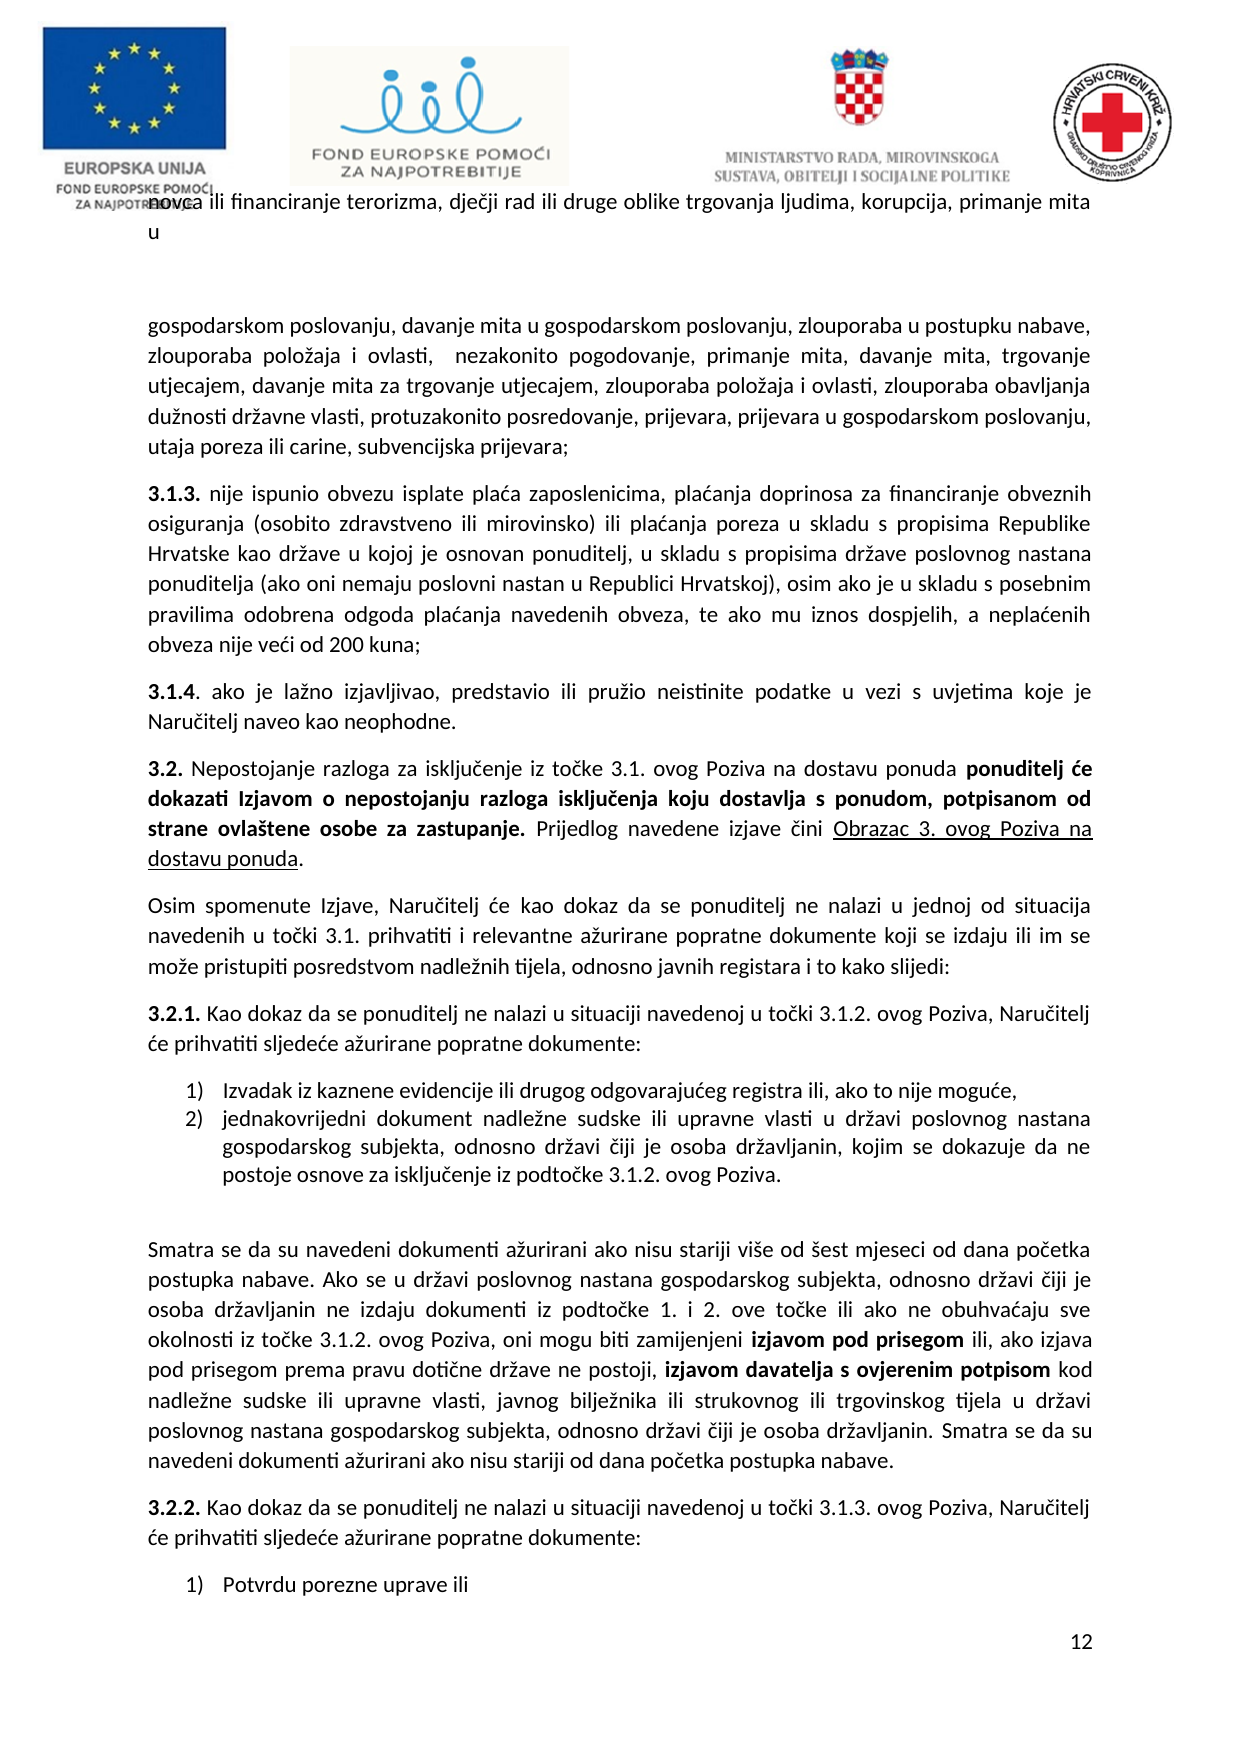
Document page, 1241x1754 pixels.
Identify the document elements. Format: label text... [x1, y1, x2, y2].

text 3.2. Nepostojanje razloga za isključenje iz točke 3.1. ovog Poziva na dostavu ponuda ponuditelj će dokazati Izjavom o nepostojanju razloga isključenja koju dostavlja s ponudom, potpisanom od strane ovlaštene osobe za zastupanje. Prijedlog navedene izjave čini Obrazac 3. ovog Poziva na dostavu ponuda. [148, 754, 1093, 873]
list jednakovrijedni dokument nadležne sudske ili upravne vlasti u državi poslovnog nastana gospodarskog subjekta, odnosno državi čiji je osoba državljanin, kojim se dokazuje da ne postoje osnove za isključenje iz podtočke 3.1.2. ovog Poziva. [185, 1104, 1093, 1188]
picture [37, 21, 235, 211]
text gospodarskom poslovanju, davanje mita u gospodarskom poslovanju, zlouporaba u postupku nabave, zlouporaba položaja i ovlasti, nezakonito pogodovanje, primanje mita, davanje mita, trgovanje utjecajem, davanje mita za trgovanje utjecajem, zlouporaba položaja i ovlasti, zlouporaba obavljanja dužnosti državne vlasti, protuzakonito posredovanje, prijevara, prijevara u gospodarskom poslovanju, utaja poreza ili carine, subvencijska prijevara; [148, 311, 1093, 460]
list Izvadak iz kaznene evidencije ili drugog odgovarajućeg registra ili, ako to nije moguće, [185, 1076, 1093, 1104]
text 3.2.2. Kao dokaz da se ponuditelj ne nalazi u situaciji navedenoj u točki 3.1.3. ovog Poziva, Naručitelj će prihvatiti sljedeće ažurirane popratne dokumente: [148, 1493, 1093, 1551]
text Smatra se da su navedeni dokumenti ažurirani ako nisu stariji više od šest mjeseci od dana početka postupka nabave. Ako se u državi poslovnog nastana gospodarskog subjekta, odnosno državi čiji je osoba državljanin ne izdaju dokumenti iz podtočke 1. i 2. ove točke ili ako ne obuhvaćaju sve okolnosti iz točke 3.1.2. ovog Poziva, oni mogu biti zamijenjeni izjavom pod prisegom ili, ako izjava pod prisegom prema pravu dotične države ne postoji, izjavom davatelja s ovjerenim potpisom kod nadležne sudske ili upravne vlasti, javnog bilježnika ili strukovnog ili trgovinskog tijela u državi poslovnog nastana gospodarskog subjekta, odnosno državi čiji je osoba državljanin. Smatra se da su navedeni dokumenti ažurirani ako nisu stariji od dana početka postupka nabave. [148, 1235, 1093, 1474]
text 3.1.3. nije ispunio obvezu isplate plaća zaposlenicima, plaćanja doprinosa za financiranje obveznih osiguranja (osobito zdravstveno ili mirovinsko) ili plaćanja poreza u skladu s propisima Republike Hrvatske kao države u kojoj je osnovan ponuditelj, u skladu s propisima države poslovnog nastana ponuditelja (ako oni nemaju poslovni nastan u Republici Hrvatskoj), osim ako je u skladu s posebnim pravilima odobrena odgoda plaćanja navedenih obveza, te ako mu iznos dospjelih, a neplaćenih obveza nije veći od 200 kuna; [148, 479, 1093, 658]
text Osim spomenute Izjave, Naručitelj će kao dokaz da se ponuditelj ne nalazi u jednoj od situacija navedenih u točki 3.1. prihvatiti i relevantne ažurirane popratne dokumente koji se izdaju ili im se može pristupiti posredstvom nadležnih tijela, odnosno javnih registara i to kako slijedi: [148, 891, 1093, 980]
text 3.1.4. ako je lažno izjavljivao, predstavio ili pružio neistinite podatke u vezi s uvjetima koje je Naručitelj naveo kao neophodne. [148, 677, 1093, 735]
list Potvrdu porezne uprave ili [185, 1570, 1093, 1598]
picture [252, 46, 1048, 148]
picture [1050, 61, 1174, 184]
text 3.2.1. Kao dokaz da se ponuditelj ne nalazi u situaciji navedenoj u točki 3.1.2. ovog Poziva, Naručitelj će prihvatiti sljedeće ažurirane popratne dokumente: [148, 999, 1093, 1057]
